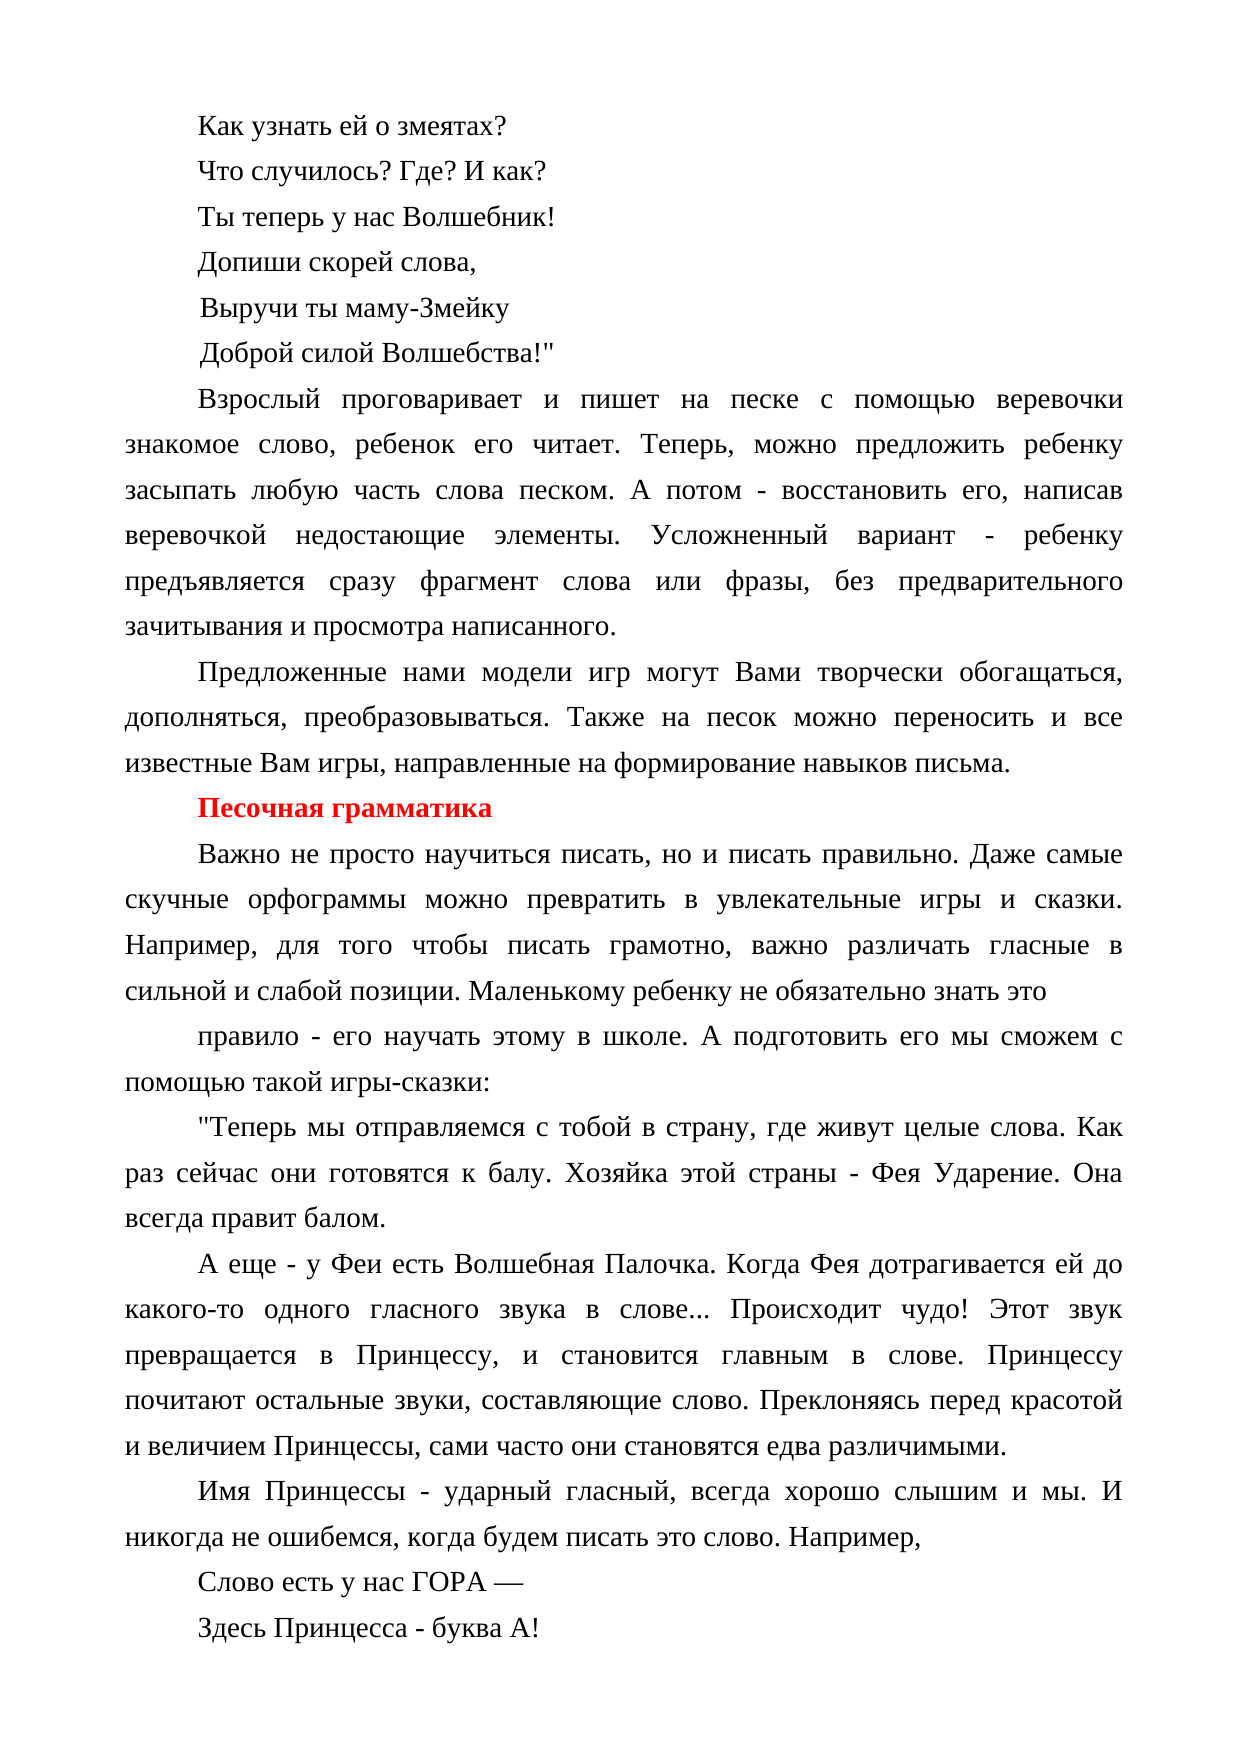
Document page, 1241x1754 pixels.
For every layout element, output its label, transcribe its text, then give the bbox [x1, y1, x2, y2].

text Взрослый проговаривает и пишет на песке с помощью веревочки знакомое слово, ребенок его читает. Теперь, можно предложить ребенку засыпать любую часть слова песком. А потом - восстановить его, написав веревочкой недостающие элементы. Усложненный вариант - ребенку предъявляется сразу фрагмент слова или фразы, без предварительного зачитывания и просмотра написанного. [124, 372, 1124, 645]
text Слово есть у нас ГОРА — [124, 1555, 1126, 1601]
text Песочная грамматика [124, 781, 1126, 827]
text "Теперь мы отправляемся с тобой в страну, где живут целые слова. Как раз сейчас они готовятся к балу. Хозяйка этой страны - Фея Ударение. Она всегда правит балом. [124, 1100, 1124, 1237]
text Выручи ты маму-Змейку Доброй силой Волшебства!" [199, 281, 593, 372]
text Важно не просто научиться писать, но и писать правильно. Даже самые скучные орфограммы можно превратить в увлекательные игры и сказки. Например, для того чтобы писать грамотно, важно различать гласные в сильной и слабой позиции. Маленькому ребенку не обязательно знать это [124, 827, 1124, 1009]
text Предложенные нами модели игр могут Вами творчески обогащаться, дополняться, преобразовываться. Также на песок можно переносить и все известные Вам игры, направленные на формирование навыков письма. [124, 645, 1124, 781]
text правило - его научать этому в школе. А подготовить его мы сможем с помощью такой игры-сказки: [124, 1009, 1124, 1100]
text Допиши скорей слова, [124, 235, 1126, 281]
text Ты теперь у нас Волшебник! [124, 190, 1126, 235]
text Что случилось? Где? И как? [124, 144, 1126, 190]
text Как узнать ей о змеятах? [124, 99, 1126, 144]
text Имя Принцессы - ударный гласный, всегда хорошо слышим и мы. И никогда не ошибемся, когда будем писать это слово. Например, [124, 1464, 1124, 1555]
text А еще - у Феи есть Волшебная Палочка. Когда Фея дотрагивается ей до какого-то одного гласного звука в слове... Происходит чудо! Этот звук превращается в Принцессу, и становится главным в слове. Принцессу почитают остальные звуки, составляющие слово. Преклоняясь перед красотой и величием Принцессы, сами часто они становятся едва различимыми. [124, 1237, 1124, 1464]
text Здесь Принцесса - буква А! [124, 1601, 1126, 1646]
